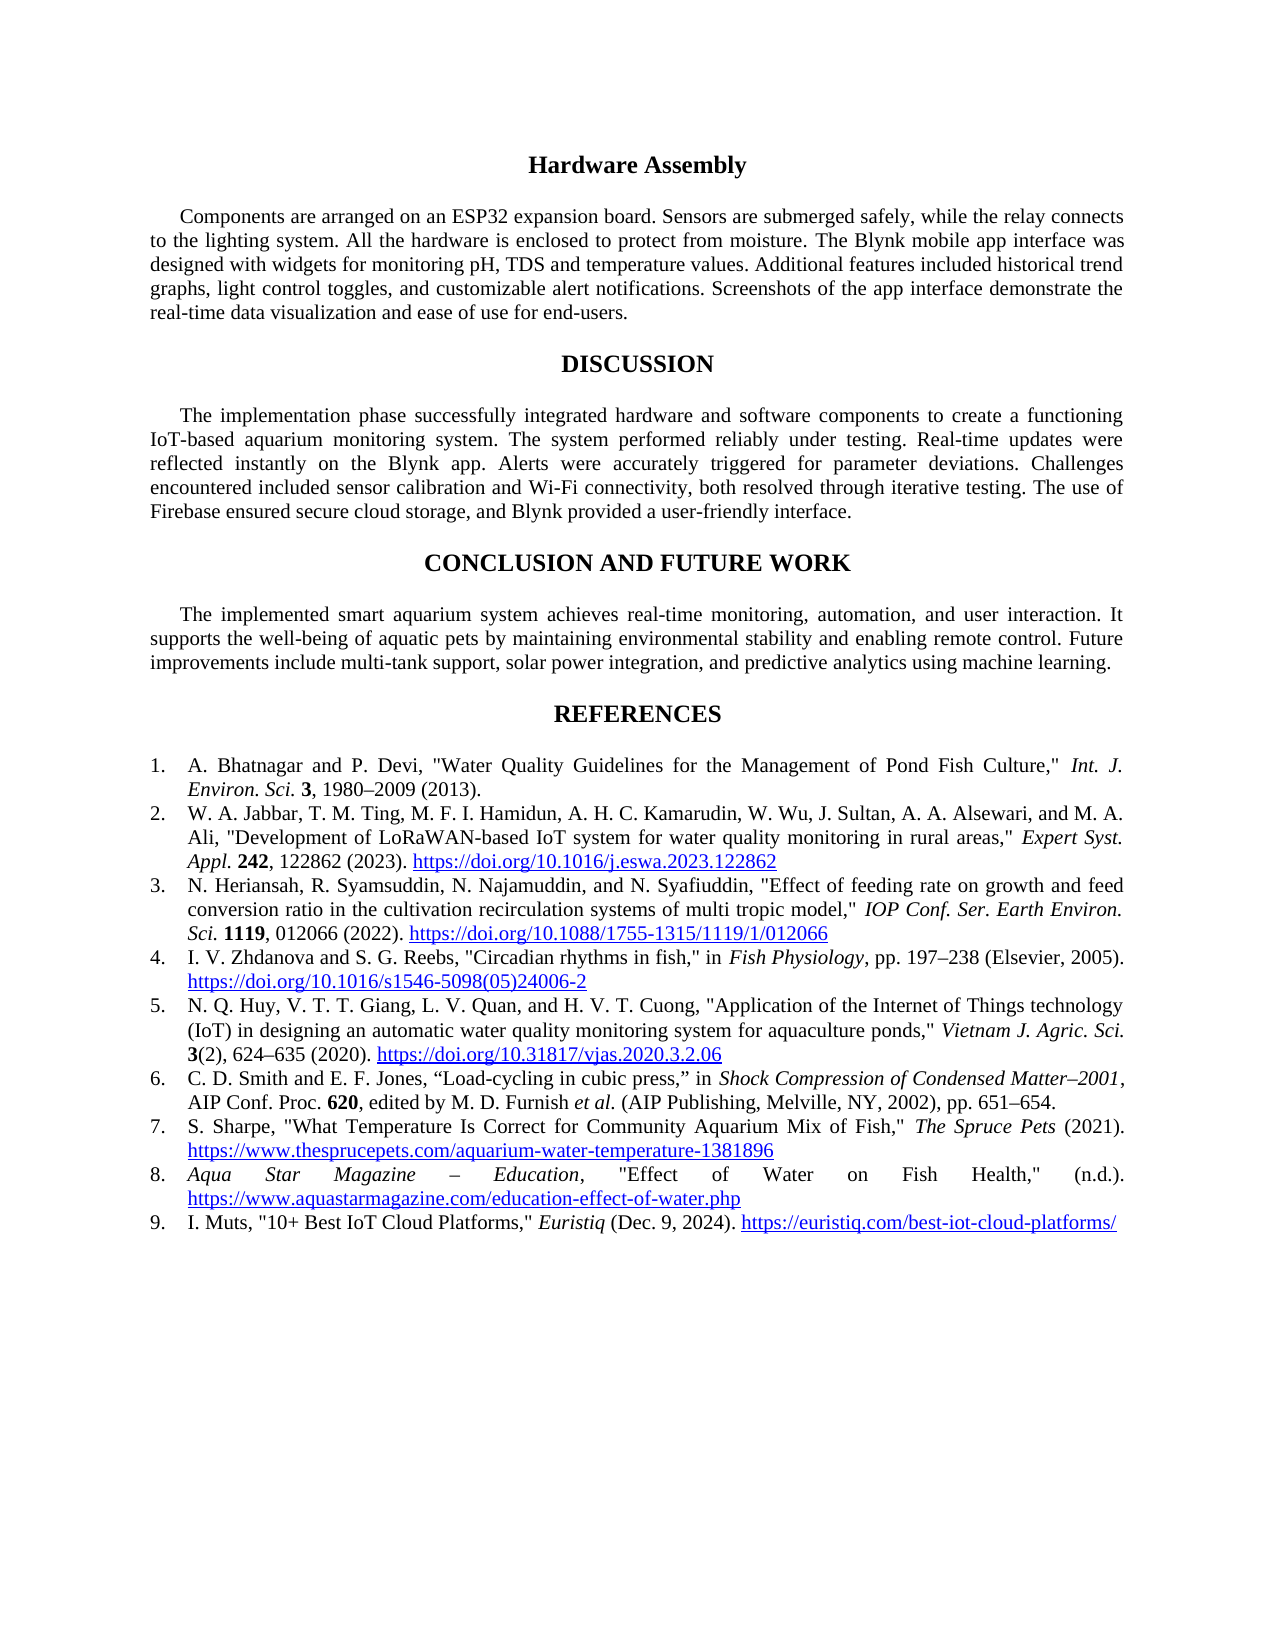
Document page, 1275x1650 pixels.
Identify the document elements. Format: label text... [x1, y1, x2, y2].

list C. D. Smith and E. F. Jones, “Load-cycling in cubic press,” in Shock Compression of Condensed Matter–2001, AIP Conf. Proc. 620, edited by M. D. Furnish et al. (AIP Publishing, Melville, NY, 2002), pp. 651–654. [150, 1066, 1125, 1114]
list W. A. Jabbar, T. M. Ting, M. F. I. Hamidun, A. H. C. Kamarudin, W. Wu, J. Sultan, A. A. Alsewari, and M. A. Ali, "Development of LoRaWAN-based IoT system for water quality monitoring in rural areas," Expert Syst. Appl. 242, 122862 (2023). https://doi.org/10.1016/j.eswa.2023.122862 [150, 801, 1125, 873]
list I. V. Zhdanova and S. G. Reebs, "Circadian rhythms in fish," in Fish Physiology, pp. 197–238 (Elsevier, 2005). https://doi.org/10.1016/s1546-5098(05)24006-2 [150, 945, 1125, 993]
list N. Q. Huy, V. T. T. Giang, L. V. Quan, and H. V. T. Cuong, "Application of the Internet of Things technology (IoT) in designing an automatic water quality monitoring system for aquaculture ponds," Vietnam J. Agric. Sci. 3(2), 624–635 (2020). https://doi.org/10.31817/vjas.2020.3.2.06 [150, 993, 1125, 1066]
list A. Bhatnagar and P. Devi, "Water Quality Guidelines for the Management of Pond Fish Culture," Int. J. Environ. Sci. 3, 1980–2009 (2013). [150, 753, 1125, 801]
subtitle References [150, 699, 1125, 728]
text Components are arranged on an ESP32 expansion board. Sensors are submerged safely, while the relay connects to the lighting system. All the hardware is enclosed to protect from moisture. The Blynk mobile app interface was designed with widgets for monitoring pH, TDS and temperature values. Additional features included historical trend graphs, light control toggles, and customizable alert notifications. Screenshots of the app interface demonstrate the real-time data visualization and ease of use for end-users. [150, 204, 1125, 324]
list I. Muts, "10+ Best IoT Cloud Platforms," Euristiq (Dec. 9, 2024). https://euristiq.com/best-iot-cloud-platforms/ [150, 1210, 1125, 1234]
list N. Heriansah, R. Syamsuddin, N. Najamuddin, and N. Syafiuddin, "Effect of feeding rate on growth and feed conversion ratio in the cultivation recirculation systems of multi tropic model," IOP Conf. Ser. Earth Environ. Sci. 1119, 012066 (2022). https://doi.org/10.1088/1755-1315/1119/1/012066 [150, 873, 1125, 945]
text Hardware Assembly [150, 150, 1125, 179]
list S. Sharpe, "What Temperature Is Correct for Community Aquarium Mix of Fish," The Spruce Pets (2021). https://www.thesprucepets.com/aquarium-water-temperature-1381896 [150, 1114, 1125, 1162]
text The implementation phase successfully integrated hardware and software components to create a functioning IoT-based aquarium monitoring system. The system performed reliably under testing. Real-time updates were reflected instantly on the Blynk app. Alerts were accurately triggered for parameter deviations. Challenges encountered included sensor calibration and Wi-Fi connectivity, both resolved through iterative testing. The use of Firebase ensured secure cloud storage, and Blynk provided a user-friendly interface. [150, 403, 1125, 523]
text The implemented smart aquarium system achieves real-time monitoring, automation, and user interaction. It supports the well-being of aquatic pets by maintaining environmental stability and enabling remote control. Future improvements include multi-tank support, solar power integration, and predictive analytics using machine learning. [150, 602, 1125, 674]
subtitle Discussion [150, 349, 1125, 378]
subtitle Conclusion and Future Work [150, 548, 1125, 577]
list Aqua Star Magazine – Education, "Effect of Water on Fish Health," (n.d.). https://www.aquastarmagazine.com/education-effect-of-water.php [150, 1162, 1125, 1210]
